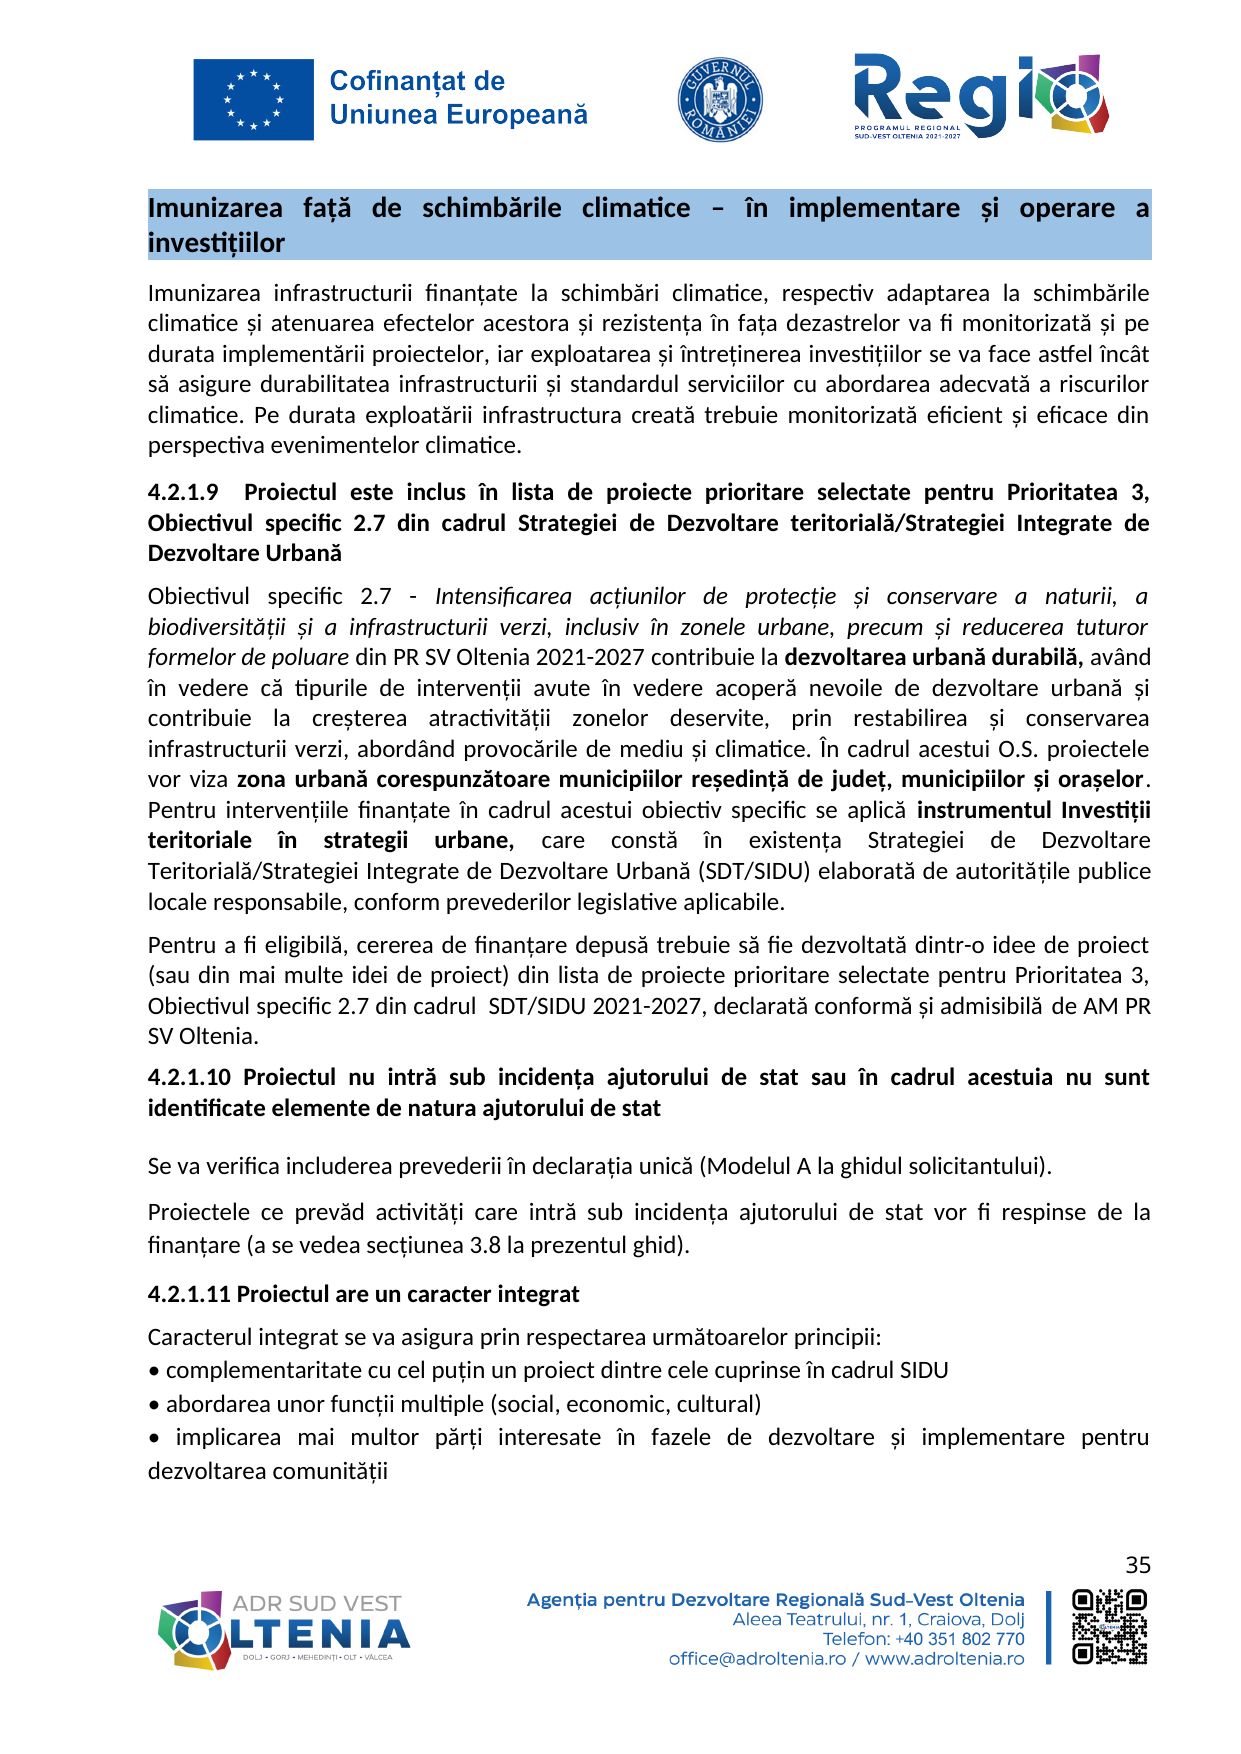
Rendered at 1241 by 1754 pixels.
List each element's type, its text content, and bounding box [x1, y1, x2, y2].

picture [188, 54, 590, 144]
text Imunizarea față de schimbările climatice – în implementare și operare a investițiilor [148, 189, 1152, 260]
text Proiectele ce prevăd activităţi care intră sub incidenţa ajutorului de stat vor fi respinse de la finanţare (a se vedea secţiunea 3.8 la prezentul ghid). [148, 1196, 1152, 1260]
picture [852, 52, 1111, 142]
text Caracterul integrat se va asigura prin respectarea următoarelor principii: [148, 1321, 1152, 1351]
text 4.2.1.11 Proiectul are un caracter integrat [148, 1278, 1152, 1308]
text 4.2.1.10 Proiectul nu intră sub incidenţa ajutorului de stat sau în cadrul acestuia nu sunt identificate elemente de natura ajutorului de stat [148, 1061, 1152, 1122]
picture [148, 1579, 1152, 1677]
text • abordarea unor funcții multiple (social, economic, cultural) [148, 1388, 1152, 1418]
text Imunizarea infrastructurii finanțate la schimbări climatice, respectiv adaptarea la schimbările climatice și atenuarea efectelor acestora și rezistența în fața dezastrelor va fi monitorizată și pe durata implementării proiectelor, iar exploatarea și întreținerea investițiilor se va face astfel încât să asigure durabilitatea infrastructurii și standardul serviciilor cu abordarea adecvată a riscurilor climatice. Pe durata exploatării infrastructura creată trebuie monitorizată eficient și eficace din perspectiva evenimentelor climatice. [148, 277, 1152, 460]
text Obiectivul specific 2.7 - Intensificarea acțiunilor de protecție și conservare a naturii, a biodiversității și a infrastructurii verzi, inclusiv în zonele urbane, precum și reducerea tuturor formelor de poluare din PR SV Oltenia 2021-2027 contribuie la dezvoltarea urbană durabilă, având în vedere că tipurile de intervenții avute în vedere acoperă nevoile de dezvoltare urbană și contribuie la creșterea atractivității zonelor deservite, prin restabilirea și conservarea infrastructurii verzi, abordând provocările de mediu și climatice. În cadrul acestui O.S. proiectele vor viza zona urbană corespunzătoare municipiilor reședinţă de judeţ, municipiilor și orașelor. Pentru intervențiile finanțate în cadrul acestui obiectiv specific se aplică instrumentul Investiţii teritoriale în strategii urbane, care constă în existenţa Strategiei de Dezvoltare Teritorială/Strategiei Integrate de Dezvoltare Urbană (SDT/SIDU) elaborată de autorităţile publice locale responsabile, conform prevederilor legislative aplicabile. [148, 581, 1152, 916]
text Pentru a fi eligibilă, cererea de finanțare depusă trebuie să fie dezvoltată dintr-o idee de proiect (sau din mai multe idei de proiect) din lista de proiecte prioritare selectate pentru Prioritatea 3, Obiectivul specific 2.7 din cadrul SDT/SIDU 2021-2027, declarată conformă și admisibilă de AM PR SV Oltenia. [148, 929, 1152, 1051]
text 4.2.1.9 Proiectul este inclus în lista de proiecte prioritare selectate pentru Prioritatea 3, Obiectivul specific 2.7 din cadrul Strategiei de Dezvoltare teritorială/Strategiei Integrate de Dezvoltare Urbană [148, 476, 1152, 568]
text Se va verifica includerea prevederii în declaraţia unică (Modelul A la ghidul solicitantului). [148, 1150, 1152, 1181]
text • implicarea mai multor părți interesate în fazele de dezvoltare și implementare pentru dezvoltarea comunității [148, 1422, 1152, 1486]
text • complementaritate cu cel puţin un proiect dintre cele cuprinse în cadrul SIDU [148, 1354, 1152, 1385]
picture [674, 55, 768, 144]
